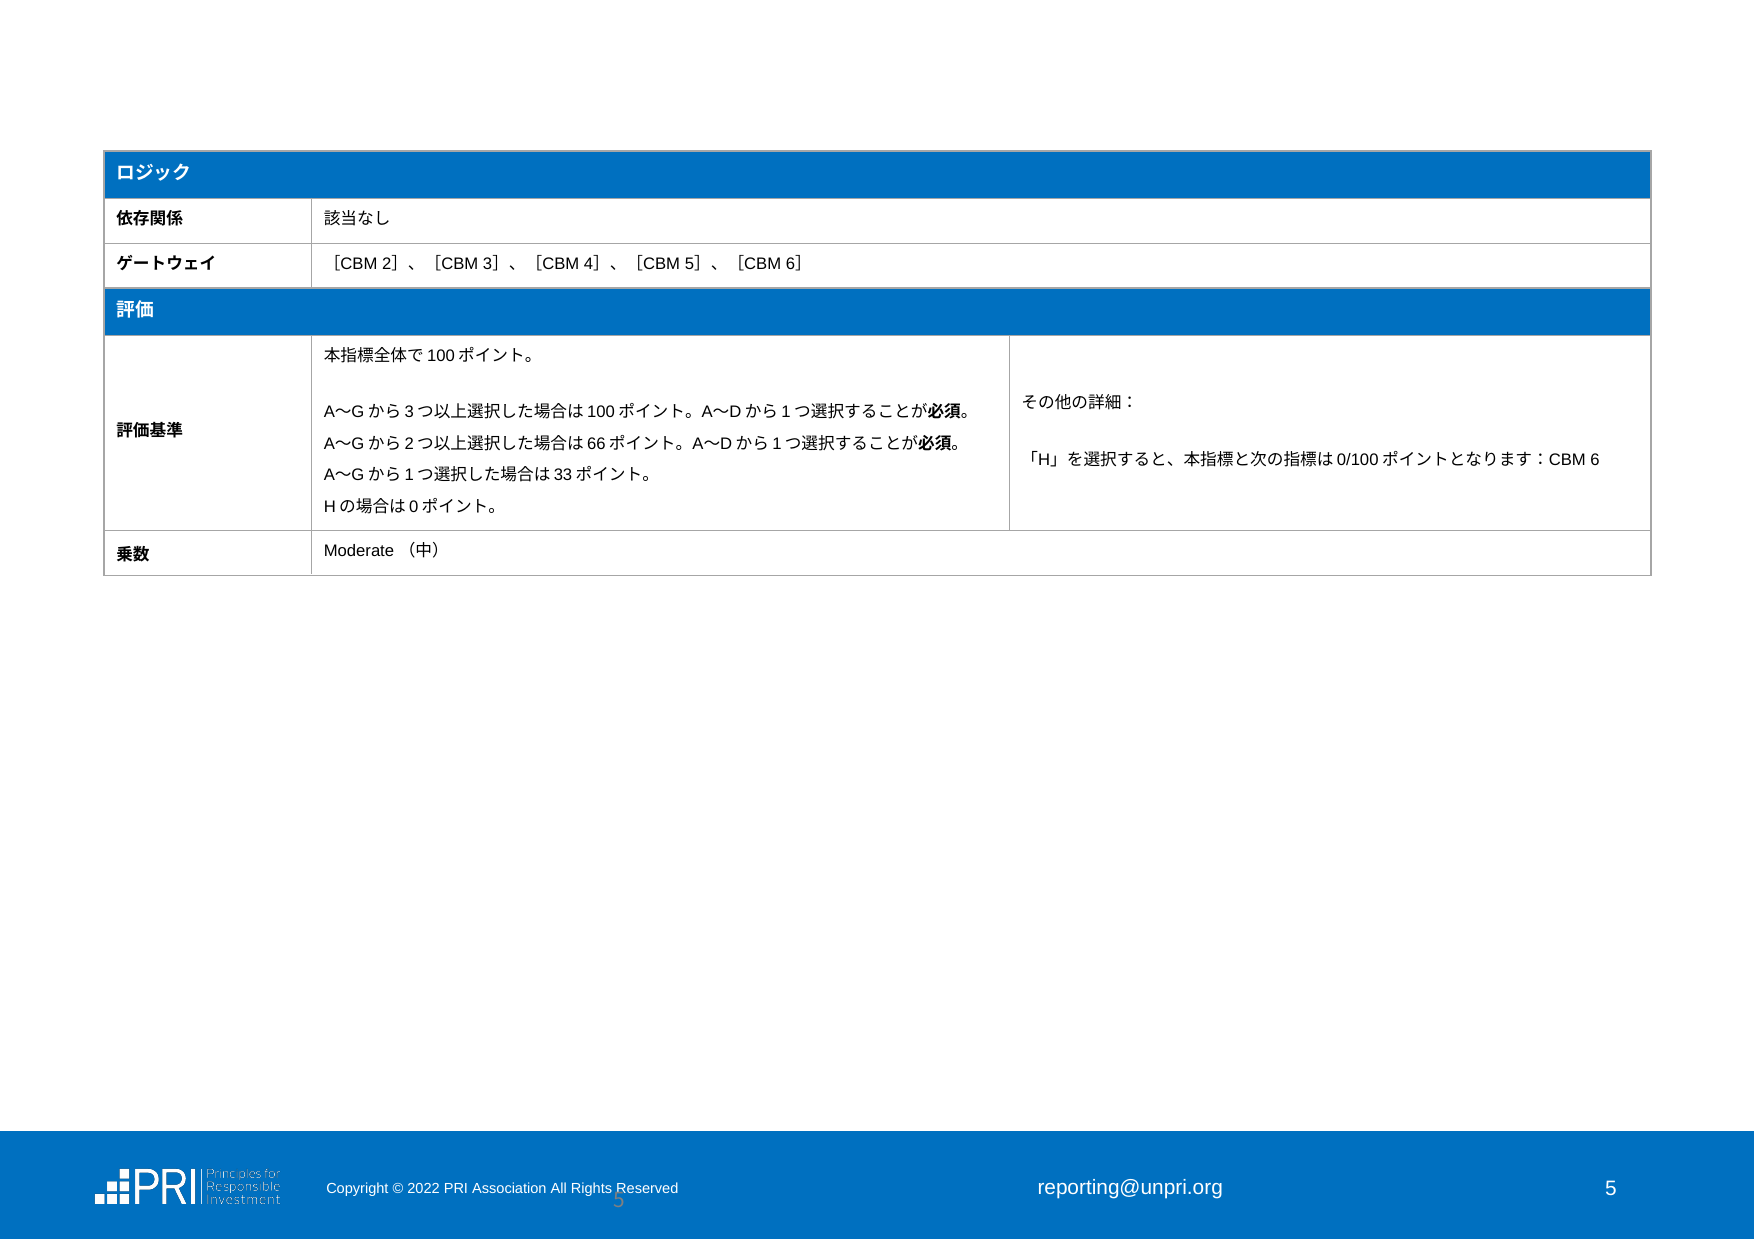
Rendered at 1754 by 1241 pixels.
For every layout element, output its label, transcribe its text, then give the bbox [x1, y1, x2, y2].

table_cell ロジック [105, 152, 1650, 198]
table_cell 依存関係 [105, 199, 311, 242]
table_cell 評価基準 [105, 336, 311, 530]
table_cell Moderate （中） [312, 531, 1650, 574]
picture [92, 1166, 282, 1207]
table_cell ゲートウェイ [105, 244, 311, 287]
table_cell 評価 [105, 289, 1650, 335]
table_cell ［CBM 2］、［CBM 3］、［CBM 4］、［CBM 5］、［CBM 6］ [312, 244, 1650, 287]
table_cell その他の詳細： 「H」を選択すると、本指標と次の指標は0/100ポイントとなります：CBM 6 [1010, 336, 1650, 530]
table_cell 乗数 [105, 531, 311, 574]
table_cell 本指標全体で100ポイント。 A〜Gから3つ以上選択した場合は100ポイント。A～Dから1つ選択することが必須。 A〜Gから2つ以上選択した場合は66ポイント。A～Dから1つ選択することが必須。 A〜Gから1つ選択した場合は33ポイント。 Hの場合は0ポイント。 [312, 336, 1009, 530]
table_cell 該当なし [312, 199, 1650, 242]
